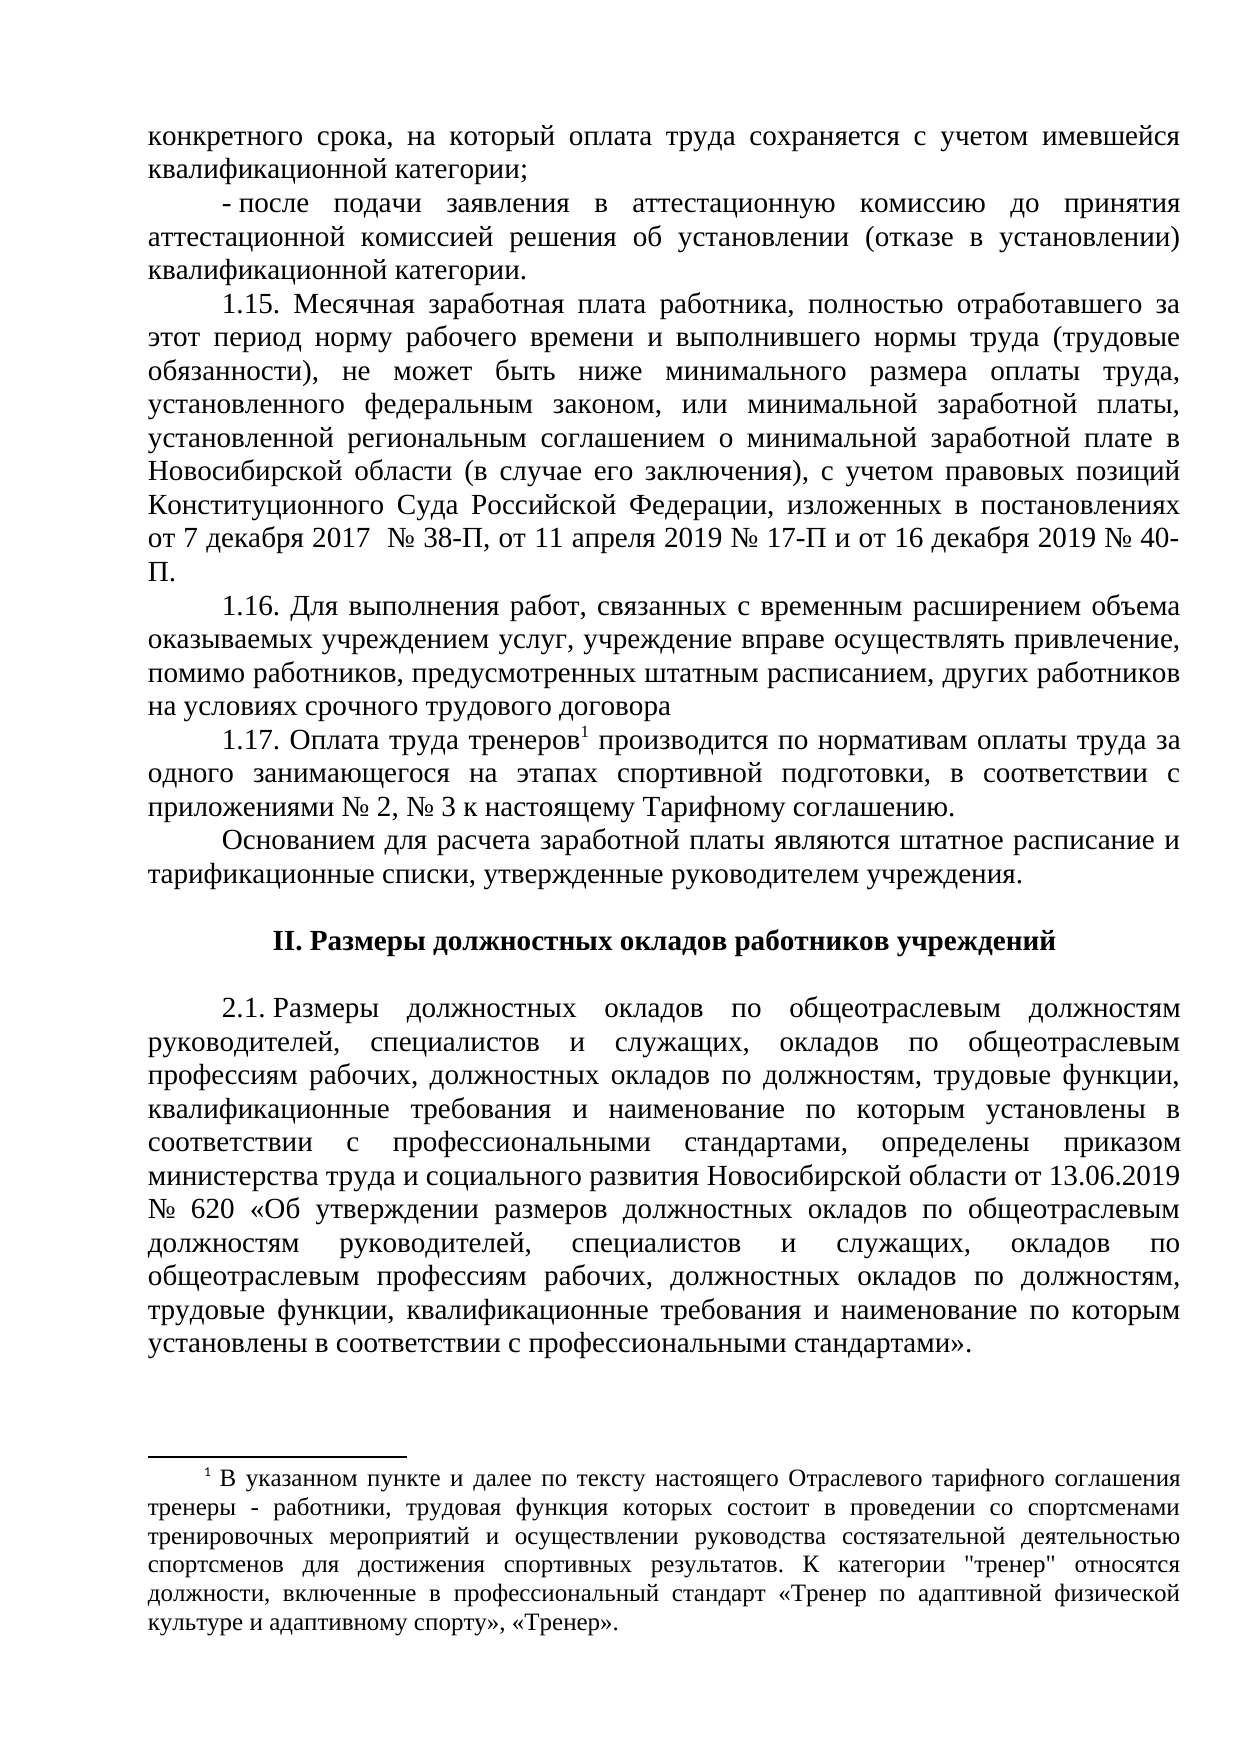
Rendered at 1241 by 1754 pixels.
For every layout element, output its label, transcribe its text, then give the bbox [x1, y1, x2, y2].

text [148, 118, 1181, 185]
text 1.15. Месячная заработная плата работника, полностью отработавшего за этот период норму рабочего времени и выполнившего нормы труда (трудовые обязанности), не может быть ниже минимального размера оплаты труда, установленного федеральным законом, или минимальной заработной платы, установленной региональным соглашением о минимальной заработной плате в Новосибирской области (в случае его заключения), с учетом правовых позиций Конституционного Суда Российской Федерации, изложенных в постановлениях от 7 декабря 2017 № 38-П, от 11 апреля 2019 № 17-П и от 16 декабря 2019 № 40-П. [148, 286, 1181, 588]
text - после подачи заявления в аттестационную комиссию до принятия аттестационной комиссией решения об установлении (отказе в установлении) квалификационной категории. [148, 185, 1181, 286]
text II. Размеры должностных окладов работников учреждений [148, 923, 1181, 957]
text Основанием для расчета заработной платы являются штатное расписание и тарификационные списки, утвержденные руководителем учреждения. [148, 822, 1181, 889]
text 2.1. Размеры должностных окладов по общеотраслевым должностям руководителей, специалистов и служащих, окладов по общеотраслевым профессиям рабочих, должностных окладов по должностям, трудовые функции, квалификационные требования и наименование по которым установлены в соответствии с профессиональными стандартами, определены приказом министерства труда и социального развития Новосибирской области от 13.06.2019 № 620 «Об утверждении размеров должностных окладов по общеотраслевым должностям руководителей, специалистов и служащих, окладов по общеотраслевым профессиям рабочих, должностных окладов по должностям, трудовые функции, квалификационные требования и наименование по которым установлены в соответствии с профессиональными стандартами». [148, 990, 1181, 1359]
text 1.16. Для выполнения работ, связанных с временным расширением объема оказываемых учреждением услуг, учреждение вправе осуществлять привлечение, помимо работников, предусмотренных штатным расписанием, других работников на условиях срочного трудового договора [148, 588, 1181, 722]
text 1.17. Оплата труда тренеров производится по нормативам оплаты труда за одного занимающегося на этапах спортивной подготовки, в соответствии с приложениями № 2, № 3 к настоящему Тарифному соглашению. [148, 722, 1181, 822]
